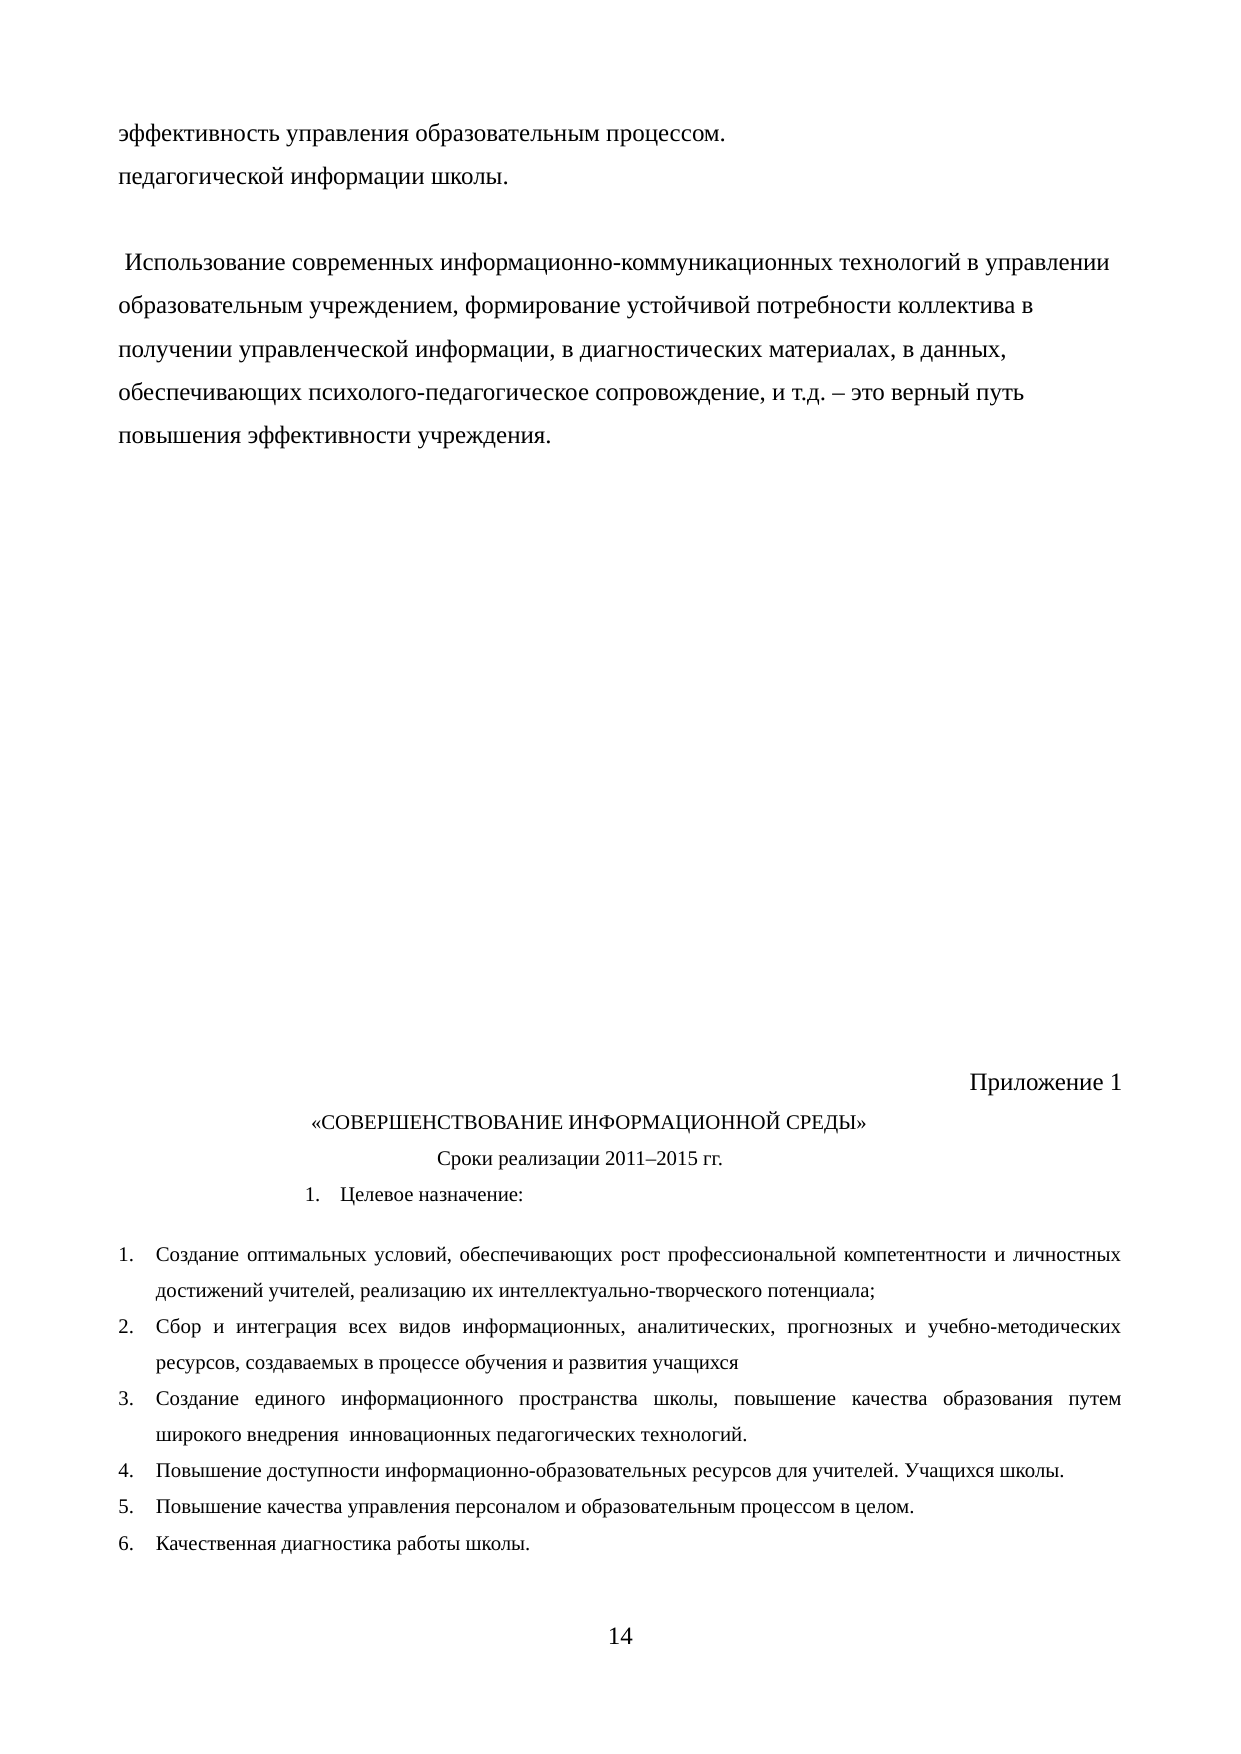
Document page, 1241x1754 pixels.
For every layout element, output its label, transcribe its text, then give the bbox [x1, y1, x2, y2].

list Создание оптимальных условий, обеспечивающих рост профессиональной компетентности и личностных достижений учителей, реализацию их интеллектуально-творческого потенциала; [118, 1242, 1122, 1302]
list Повышение качества управления персоналом и образовательным процессом в целом. [118, 1494, 1122, 1518]
text Сроки реализации 2011–2015 гг. [118, 1146, 1122, 1170]
list Сбор и интеграция всех видов информационных, аналитических, прогнозных и учебно-методических ресурсов, создаваемых в процессе обучения и развития учащихся [118, 1314, 1122, 1374]
subtitle Целевое назначение: [231, 1182, 1122, 1206]
text Приложение 1 [118, 1067, 1122, 1096]
text Использование современных информационно-коммуникационных технологий в управлении образовательным учреждением, формирование устойчивой потребности коллектива в получении управленческой информации, в диагностических материалах, в данных, обеспечивающих психолого-педагогическое сопровождение, и т.д. – это верный путь повышения эффективности учреждения. [118, 247, 1122, 449]
list Повышение доступности информационно-образовательных ресурсов для учителей. Учащихся школы. [118, 1458, 1122, 1482]
text педагогической информации школы. [118, 161, 1122, 190]
text «СОВЕРШЕНСТВОВАНИЕ ИНФОРМАЦИОННОЙ СРЕДЫ» [118, 1110, 1122, 1134]
list Создание единого информационного пространства школы, повышение качества образования путем широкого внедрения инновационных педагогических технологий. [118, 1386, 1122, 1446]
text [118, 118, 1122, 147]
list Качественная диагностика работы школы. [118, 1531, 1122, 1554]
